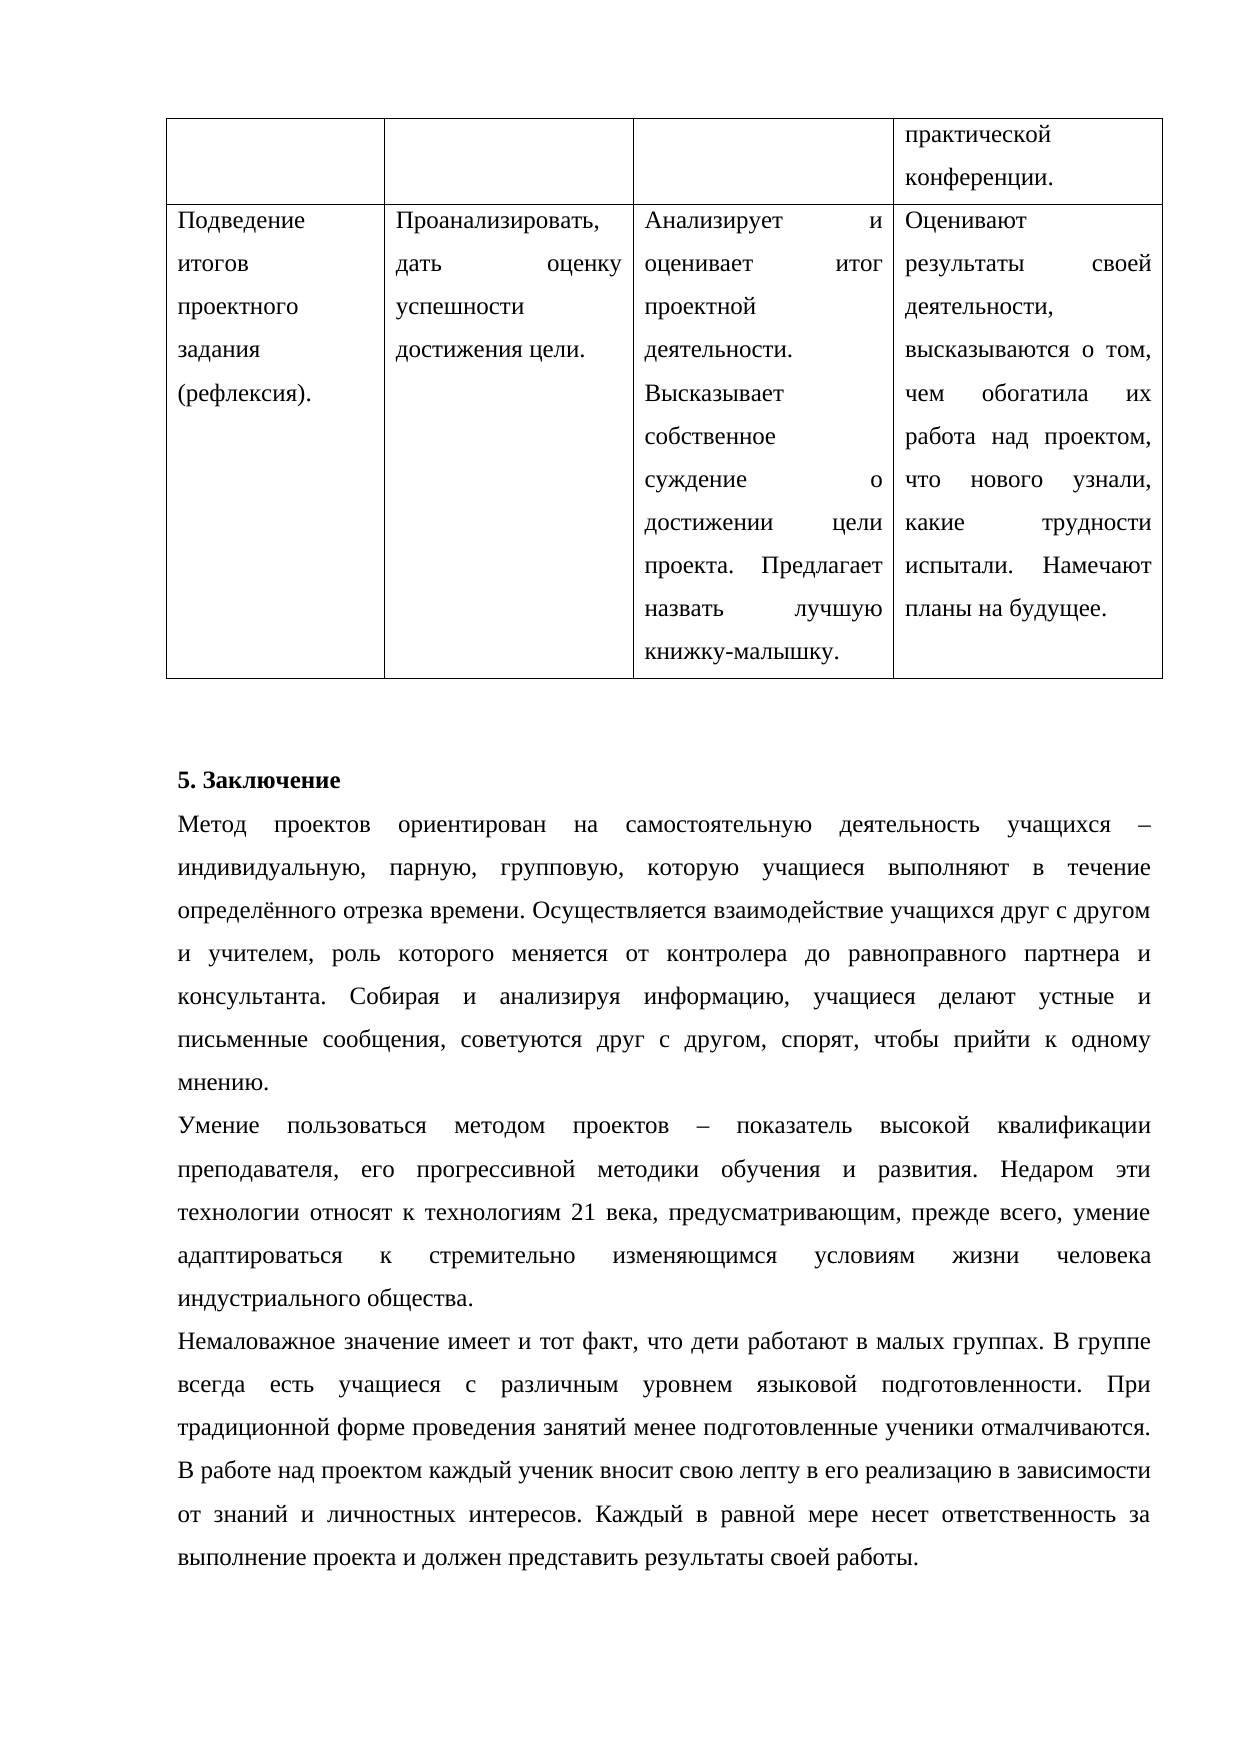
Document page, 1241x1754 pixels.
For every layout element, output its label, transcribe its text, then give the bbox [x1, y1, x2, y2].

text 5. Заключение [177, 766, 1152, 794]
text Умение пользоваться методом проектов – показатель высокой квалификации преподавателя, его прогрессивной методики обучения и развития. Недаром эти технологии относят к технологиям 21 века, предусматривающим, прежде всего, умение адаптироваться к стремительно изменяющимся условиям жизни человека индустриального общества. [177, 1111, 1152, 1312]
table_cell Оценивают результаты своей деятельности, высказываются о том, чем обогатила их работа над проектом, что нового узнали, какие трудности испытали. Намечают планы на будущее. [894, 205, 1162, 678]
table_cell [167, 119, 384, 204]
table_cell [385, 119, 633, 204]
table_cell Анализирует и оценивает итог проектной деятельности. Высказывает собственное суждение о достижении цели проекта. Предлагает назвать лучшую книжку-малышку. [634, 205, 893, 678]
text Немаловажное значение имеет и тот факт, что дети работают в малых группах. В группе всегда есть учащиеся с различным уровнем языковой подготовленности. При традиционной форме проведения занятий менее подготовленные ученики отмалчиваются. В работе над проектом каждый ученик вносит свою лепту в его реализацию в зависимости от знаний и личностных интересов. Каждый в равной мере несет ответственность за выполнение проекта и должен представить результаты своей работы. [177, 1326, 1152, 1571]
table_cell Проанализировать, дать оценку успешности достижения цели. [385, 205, 633, 678]
table_cell Подведение итогов проектного задания (рефлексия). [167, 205, 384, 678]
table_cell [894, 119, 1162, 204]
text Метод проектов ориентирован на самостоятельную деятельность учащихся – индивидуальную, парную, групповую, которую учащиеся выполняют в течение определённого отрезка времени. Осуществляется взаимодействие учащихся друг с другом и учителем, роль которого меняется от контролера до равноправного партнера и консультанта. Собирая и анализируя информацию, учащиеся делают устные и письменные сообщения, советуются друг с другом, спорят, чтобы прийти к одному мнению. [177, 809, 1152, 1096]
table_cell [634, 119, 893, 204]
